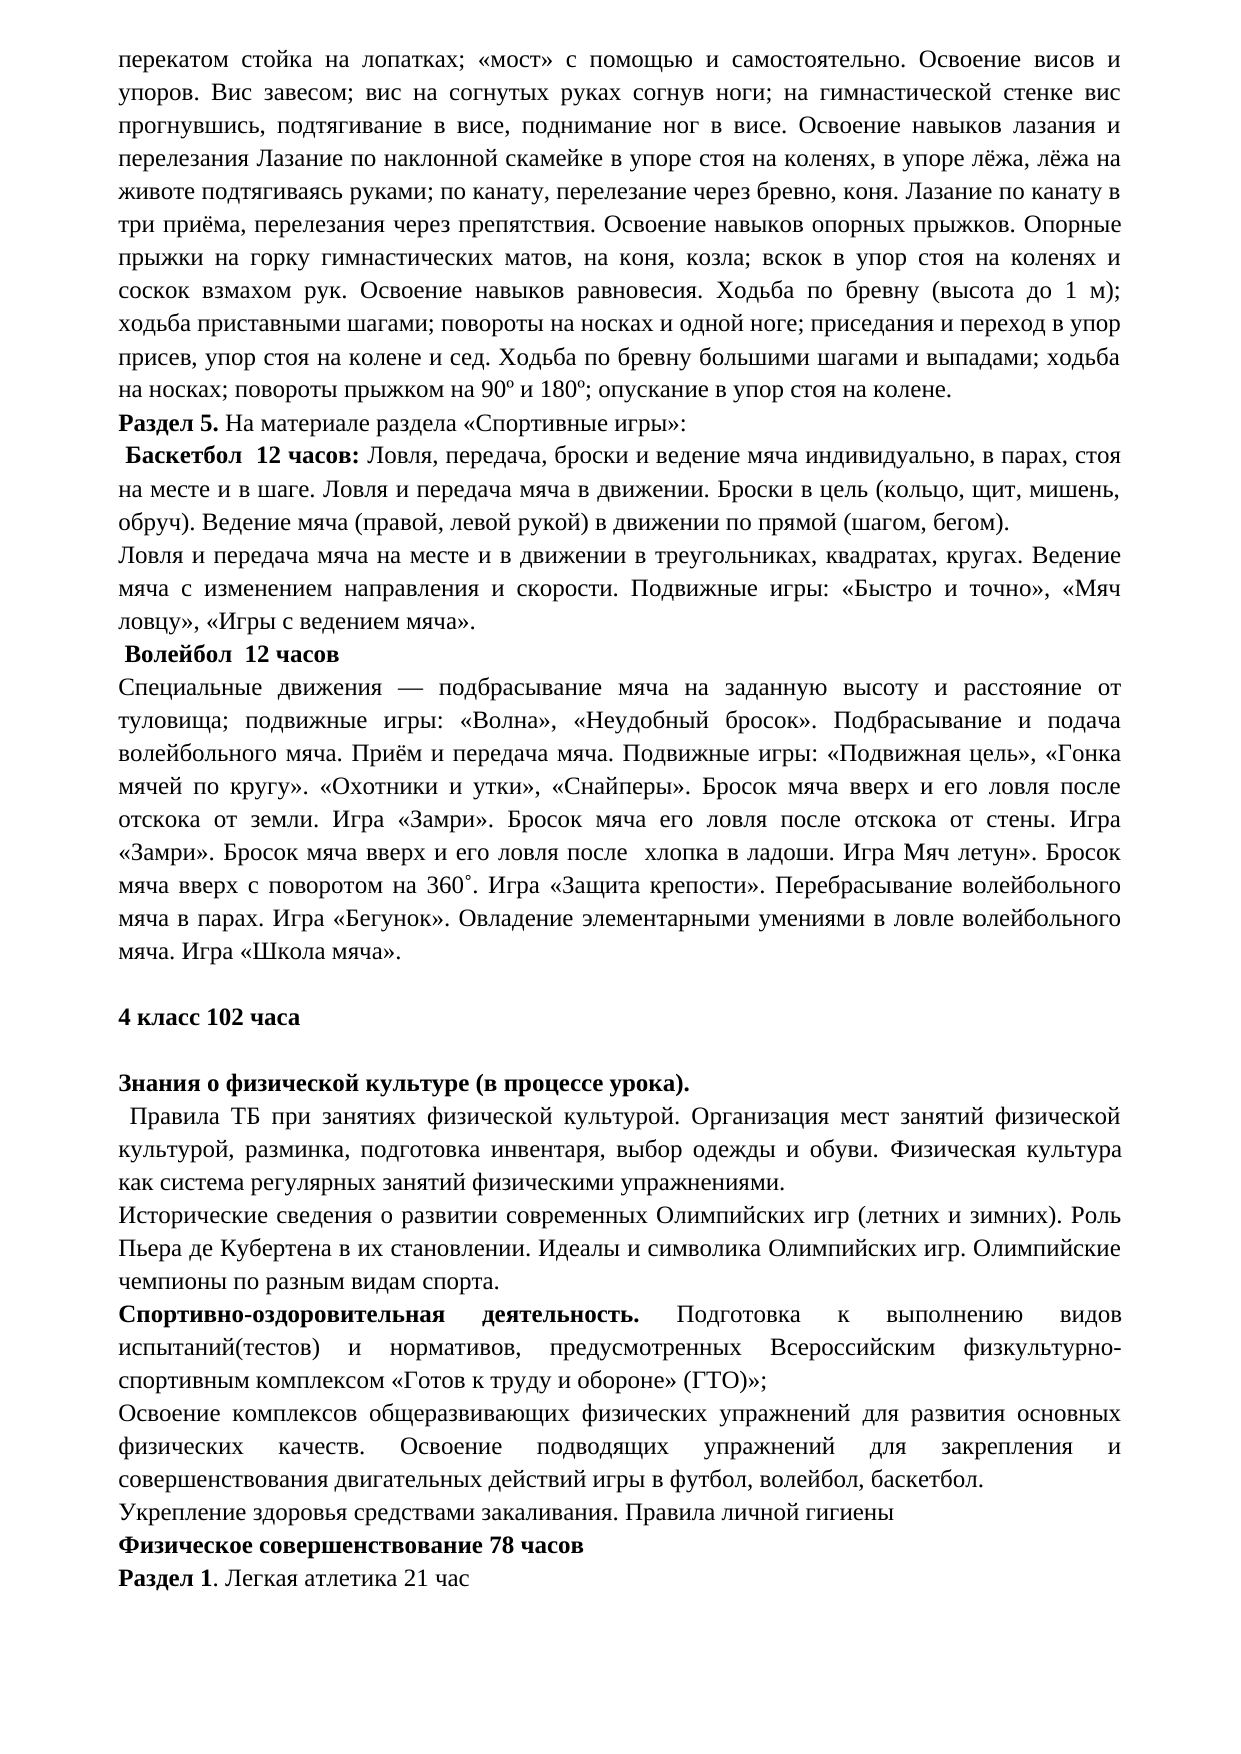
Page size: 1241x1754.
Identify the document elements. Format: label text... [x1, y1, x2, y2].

text Правила ТБ при занятиях физической культурой. Организация мест занятий физической культурой, разминка, подготовка инвентаря, выбор одежды и обуви. Физическая культура как система регулярных занятий физическими упражнениями. [118, 1101, 1122, 1196]
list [118, 44, 1122, 403]
text Укрепление здоровья средствами закаливания. Правила личной гигиены [118, 1497, 1122, 1526]
text Специальные движения — подбрасывание мяча на заданную высоту и расстояние от туловища; подвижные игры: «Волна», «Неудобный бросок». Подбрасывание и подача волейбольного мяча. Приём и передача мяча. Подвижные игры: «Подвижная цель», «Гонка мячей по кругу». «Охотники и утки», «Снайперы». Бросок мяча вверх и его ловля после отскока от земли. Игра «Замри». Бросок мяча его ловля после отскока от стены. Игра «Замри». Бросок мяча вверх и его ловля после хлопка в ладоши. Игра Мяч летун». Бросок мяча вверх с поворотом на 360˚. Игра «Защита крепости». Перебрасывание волейбольного мяча в парах. Игра «Бегунок». Овладение элементарными умениями в ловле волейбольного мяча. Игра «Школа мяча». [118, 672, 1122, 965]
text Раздел 1. Легкая атлетика 21 час [118, 1563, 1122, 1592]
text Освоение комплексов общеразвивающих физических упражнений для развития основных физических качеств. Освоение подводящих упражнений для закрепления и совершенствования двигательных действий игры в футбол, волейбол, баскетбол. [118, 1398, 1122, 1493]
text Волейбол 12 часов [118, 639, 1122, 667]
text 4 класс 102 часа [118, 1002, 1122, 1031]
text Исторические сведения о развитии современных Олимпийских игр (летних и зимних). Роль Пьера де Кубертена в их становлении. Идеалы и символика Олимпийских игр. Олимпийские чемпионы по разным видам спорта. [118, 1200, 1122, 1295]
list Раздел 5. На материале раздела «Спортивные игры»: [118, 408, 1122, 436]
text Спортивно-оздоровительная деятельность. Подготовка к выполнению видов испытаний(тестов) и нормативов, предусмотренных Всероссийским физкультурно-спортивным комплексом «Готов к труду и обороне» (ГТО)»; [118, 1299, 1122, 1394]
text Знания о физической культуре (в процессе урока). [118, 1068, 1122, 1097]
list Ловля и передача мяча на месте и в движении в треугольниках, квадратах, кругах. Ведение мяча с изменением направления и скорости. Подвижные игры: «Быстро и точно», «Мяч ловцу», «Игры с ведением мяча». [118, 540, 1122, 634]
text Физическое совершенствование 78 часов [118, 1530, 1122, 1559]
list Баскетбол 12 часов: Ловля, передача, броски и ведение мяча индивидуально, в парах, стоя на месте и в шаге. Ловля и передача мяча в движении. Броски в цель (кольцо, щит, мишень, обруч). Ведение мяча (правой, левой рукой) в движении по прямой (шагом, бегом). [118, 441, 1122, 535]
